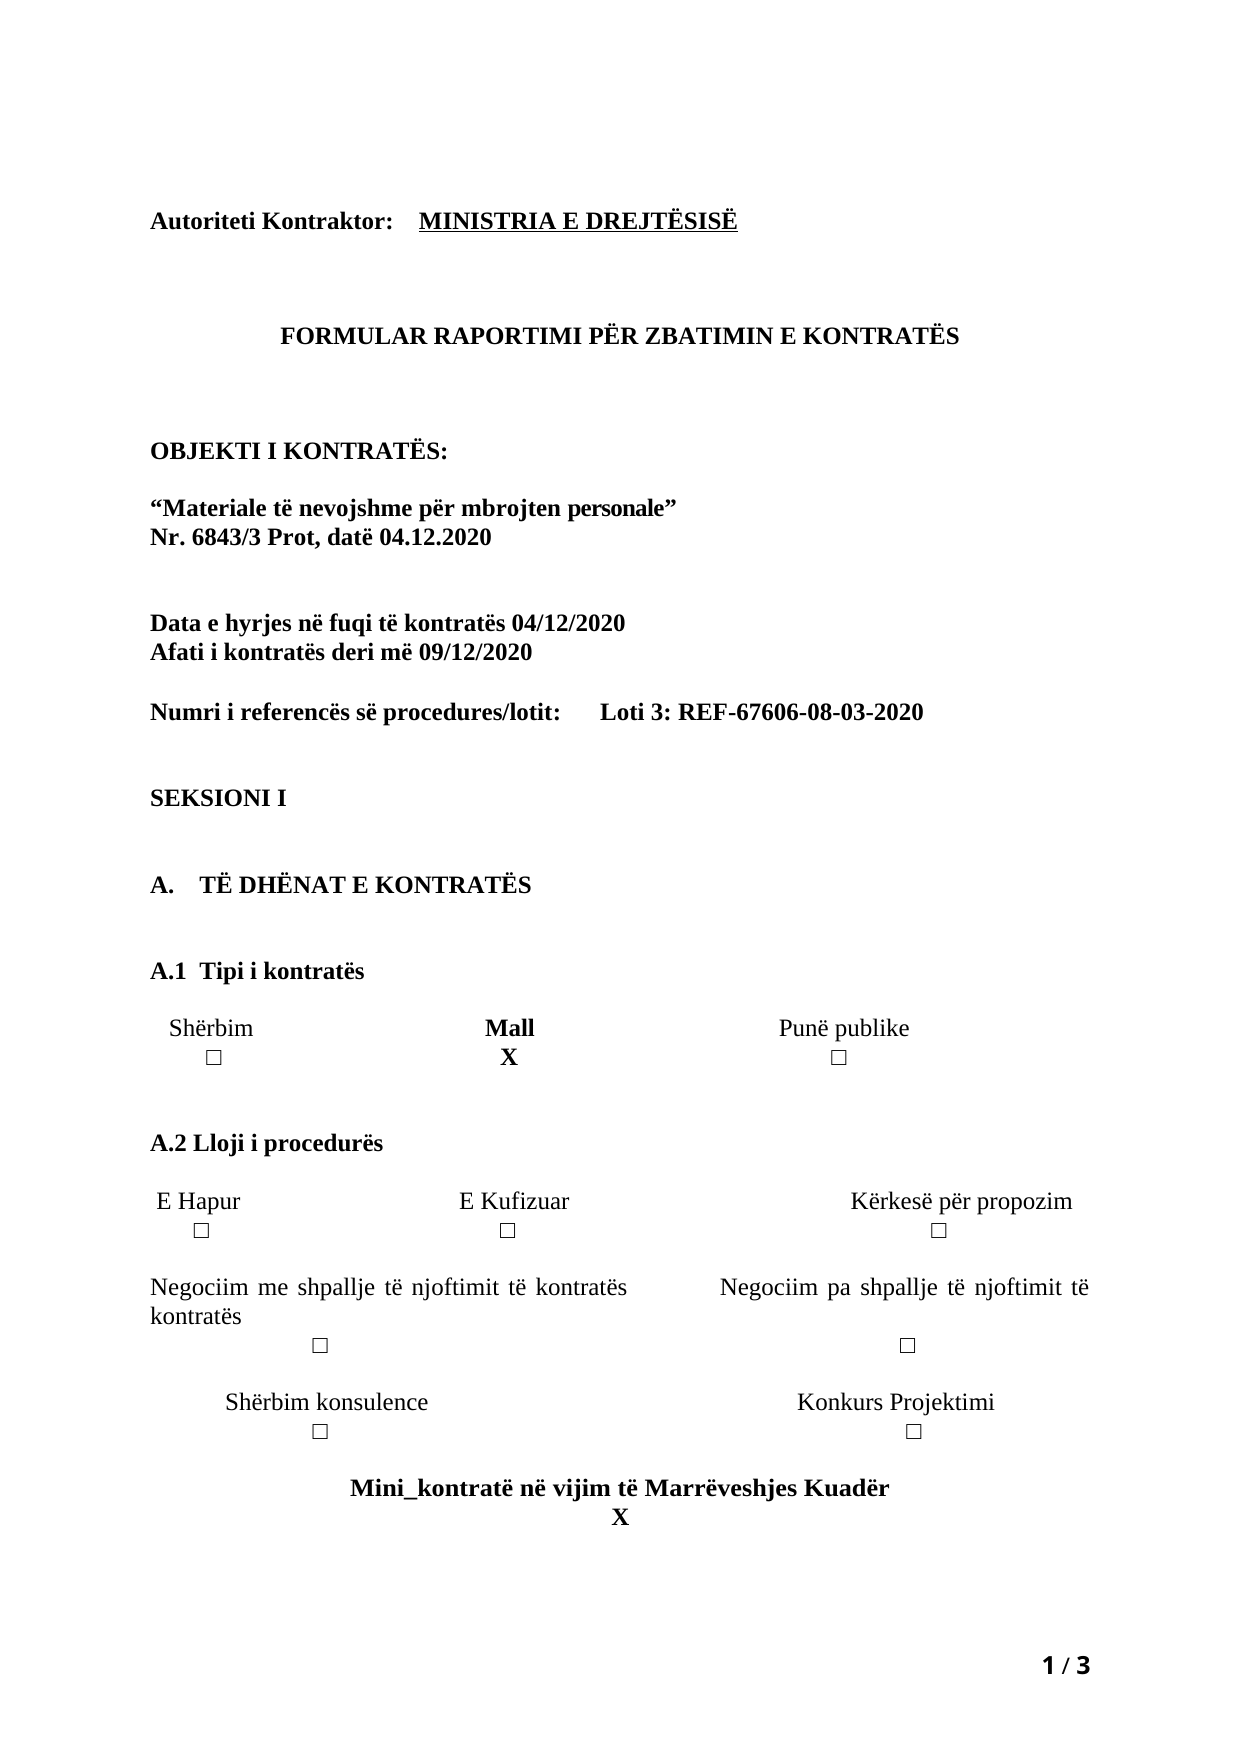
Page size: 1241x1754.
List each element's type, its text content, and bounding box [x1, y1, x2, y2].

text OBJEKTI I KONTRATËS: [150, 436, 1090, 465]
text E Hapur E Kufizuar Kërkesë për propozim [150, 1186, 1090, 1215]
text Mini_kontratë në vijim të Marrëveshjes Kuadër [150, 1473, 1090, 1502]
text □ □ [150, 1330, 1090, 1358]
text SEKSIONI I [150, 783, 1090, 812]
text Autoriteti Kontraktor: MINISTRIA E DREJTËSISË [150, 206, 1090, 235]
text Numri i referencës së procedures/lotit: Loti 3: REF-67606-08-03-2020 [150, 697, 1090, 726]
text □ X □ [150, 1042, 1090, 1071]
text Negociim me shpallje të njoftimit të kontratës Negociim pa shpallje të njoftimit të kontratës [150, 1272, 1090, 1330]
text A. TË DHËNAT E KONTRATËS [150, 870, 1090, 898]
text Afati i kontratës deri më 09/12/2020 [150, 637, 1090, 666]
text □ □ □ [150, 1215, 1090, 1243]
text X [150, 1502, 1090, 1531]
text A.2 Lloji i procedurës [150, 1128, 1090, 1157]
text □ □ [150, 1416, 1090, 1445]
text Data e hyrjes në fuqi të kontratës 04/12/2020 [150, 608, 1090, 637]
text Nr. 6843/3 Prot, datë 04.12.2020 [150, 522, 1090, 551]
text A.1 Tipi i kontratës [150, 956, 1090, 985]
text “Materiale të nevojshme për mbrojten personale” [150, 493, 1090, 522]
text FORMULAR RAPORTIMI PËR ZBATIMIN E KONTRATËS [150, 321, 1090, 350]
text Shërbim konsulence Konkurs Projektimi [150, 1387, 1090, 1416]
text Shërbim Mall Punë publike [150, 1013, 1106, 1042]
